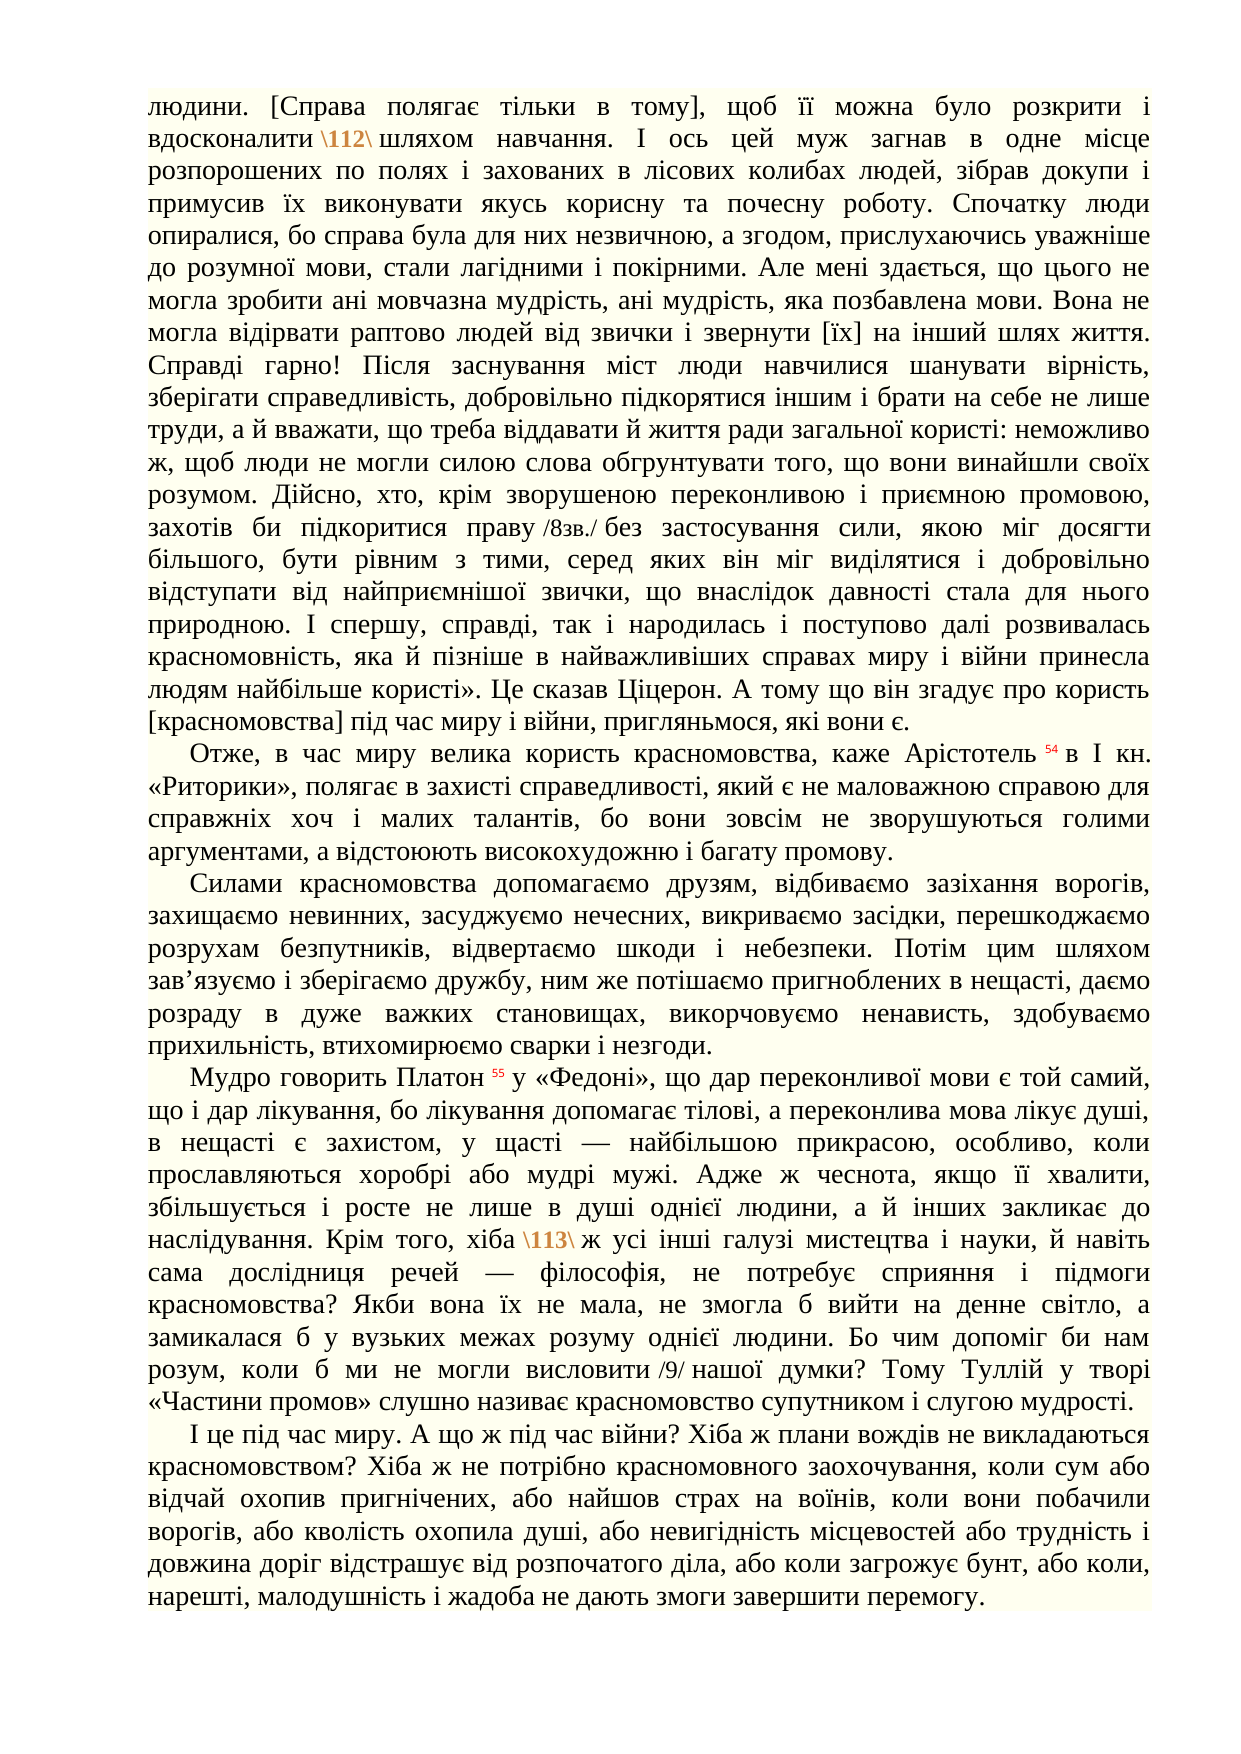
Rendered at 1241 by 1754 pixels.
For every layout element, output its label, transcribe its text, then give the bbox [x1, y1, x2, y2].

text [148, 88, 1152, 736]
text І це під час миру. А що ж під час війни? Хіба ж плани вождів не викладаються красномовством? Хіба ж не потрібно красномовного заохочування, коли сум або відчай охопив пригнічених, або найшов страх на воїнів, коли вони побачили ворогів, або кволість охопила душі, або невигідність місцевостей або трудність і довжина доріг відстрашує від розпочатого діла, або коли загрожує бунт, або коли, нарешті, малодушність і жадоба не дають змоги завершити перемогу. [148, 1417, 1152, 1611]
text Мудро говорить Платон 55 у «Федоні», що дар переконливої мови є той самий, що і дар лікування, бо лікування допомагає тілові, а переконлива мова лікує душі, в нещасті є захистом, у щасті — найбільшою прикрасою, особливо, коли прославляються хоробрі або мудрі мужі. Адже ж чеснота, якщо її хвалити, збільшується і росте не лише в душі однієї людини, а й інших закликає до наслідування. Крім того, хіба \113\ ж усі інші галузі мистецтва і науки, й навіть сама дослідниця речей — філософія, не потребує сприяння і підмоги красномовства? Якби вона їх не мала, не змогла б вийти на денне світло, а замикалася б у вузьких межах розуму однієї людини. Бо чим допоміг би нам розум, коли б ми не могли висловити /9/ нашої думки? Тому Туллій у творі «Частини промов» слушно називає красномовство супутником і слугою мудрості. [148, 1060, 1152, 1417]
text Силами красномовства допомагаємо друзям, відбиваємо зазіхання ворогів, захищаємо невинних, засуджуємо нечесних, викриваємо засідки, перешкоджаємо розрухам безпутників, відвертаємо шкоди і небезпеки. Потім цим шляхом зав’язуємо і зберігаємо дружбу, ним же потішаємо пригноблених в нещасті, даємо розраду в дуже важких становищах, викорчовуємо ненависть, здобуваємо прихильність, втихомирюємо сварки і незгоди. [148, 866, 1152, 1060]
text Отже, в час миру велика користь красномовства, каже Арістотель 54 в І кн. «Риторики», полягає в захисті справедливості, який є не маловажною справою для справжніх хоч і малих талантів, бо вони зовсім не зворушуються голими аргументами, а відстоюють високохудожню і багату промову. [148, 736, 1152, 866]
